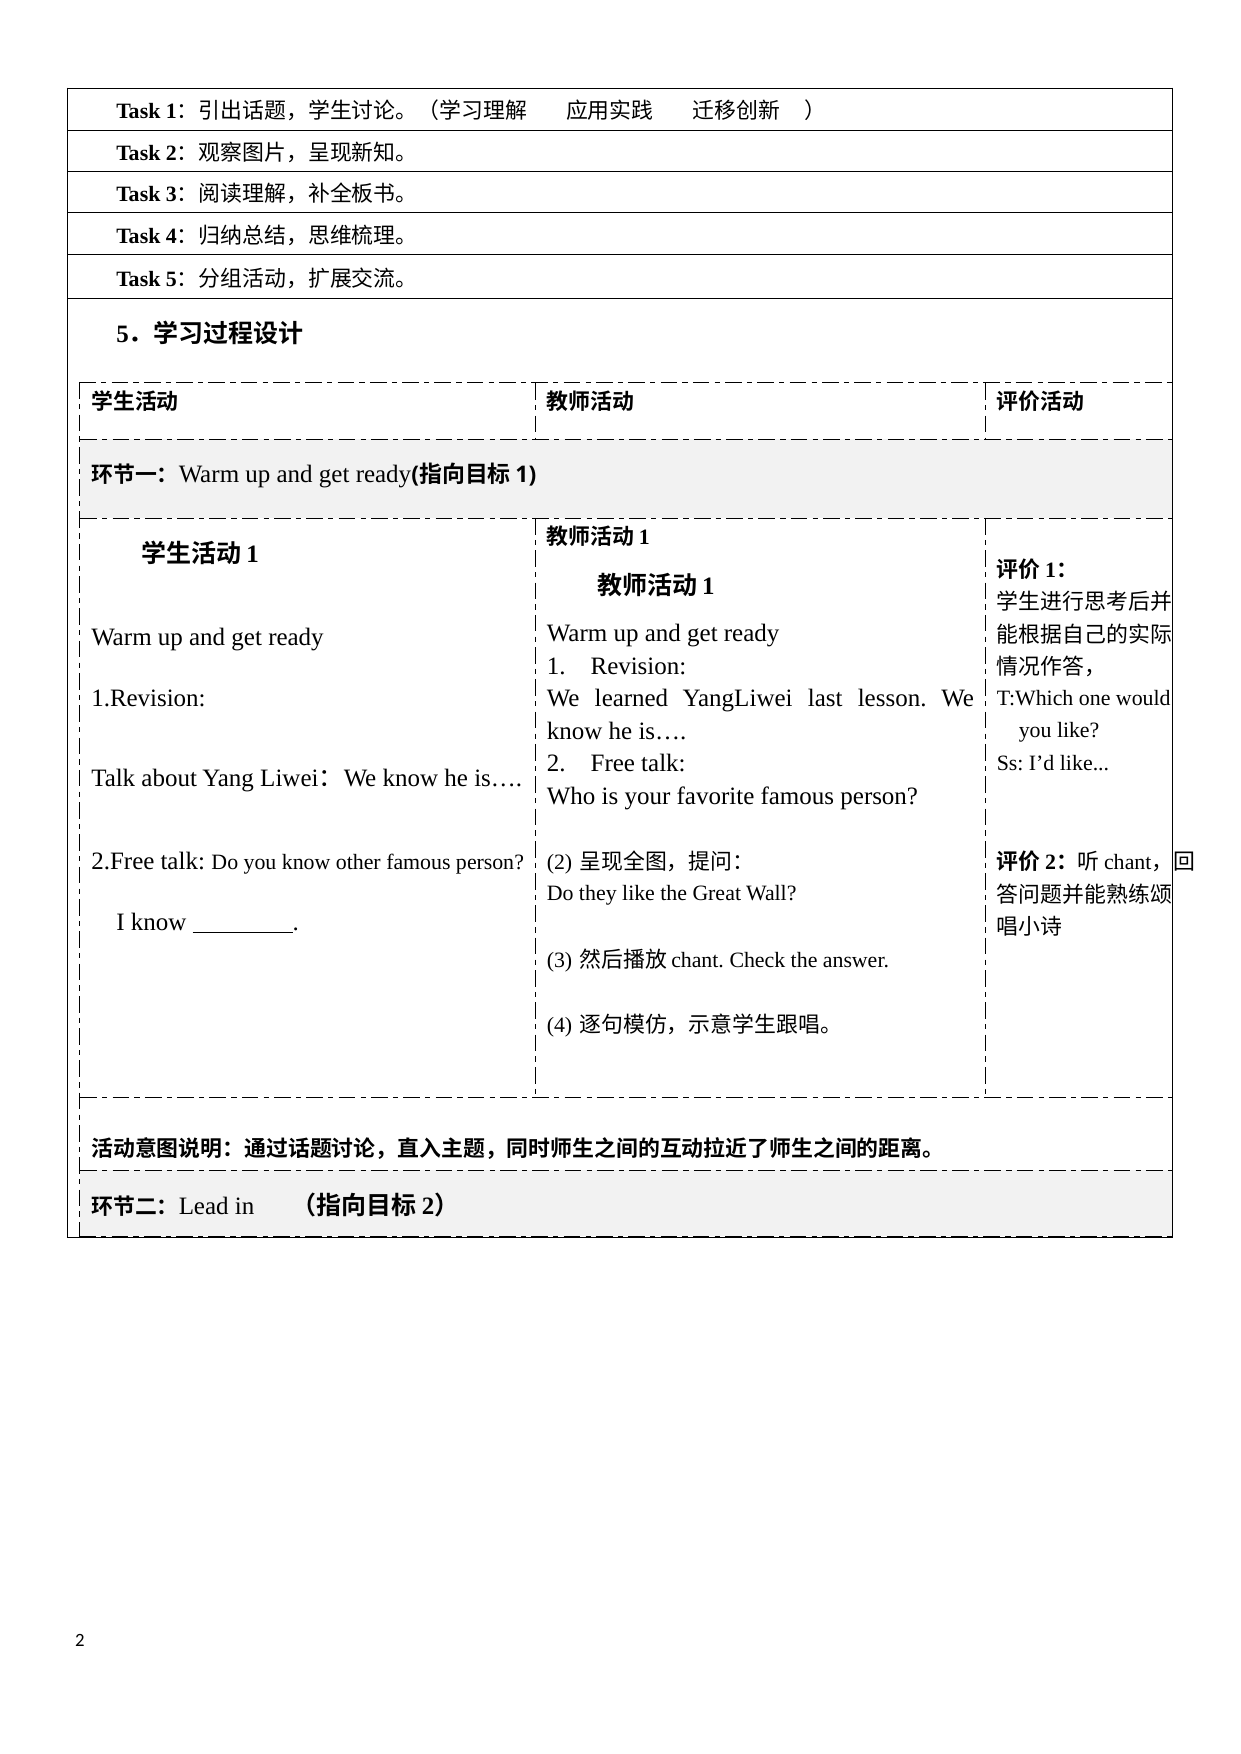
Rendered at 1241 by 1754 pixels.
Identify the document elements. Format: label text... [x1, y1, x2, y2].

table_cell Task 4：归纳总结，思维梳理。 [68, 213, 1172, 254]
table_cell Task 5：分组活动，扩展交流。 [68, 255, 1172, 298]
table_cell Task 1：引出话题，学生讨论。（学习理解 应用实践 迁移创新 ） [68, 89, 1172, 130]
table_cell 5．学习过程设计 [68, 299, 1172, 1237]
table_cell Task 2：观察图片，呈现新知。 [68, 131, 1172, 171]
table_cell Task 3：阅读理解，补全板书。 [68, 172, 1172, 212]
